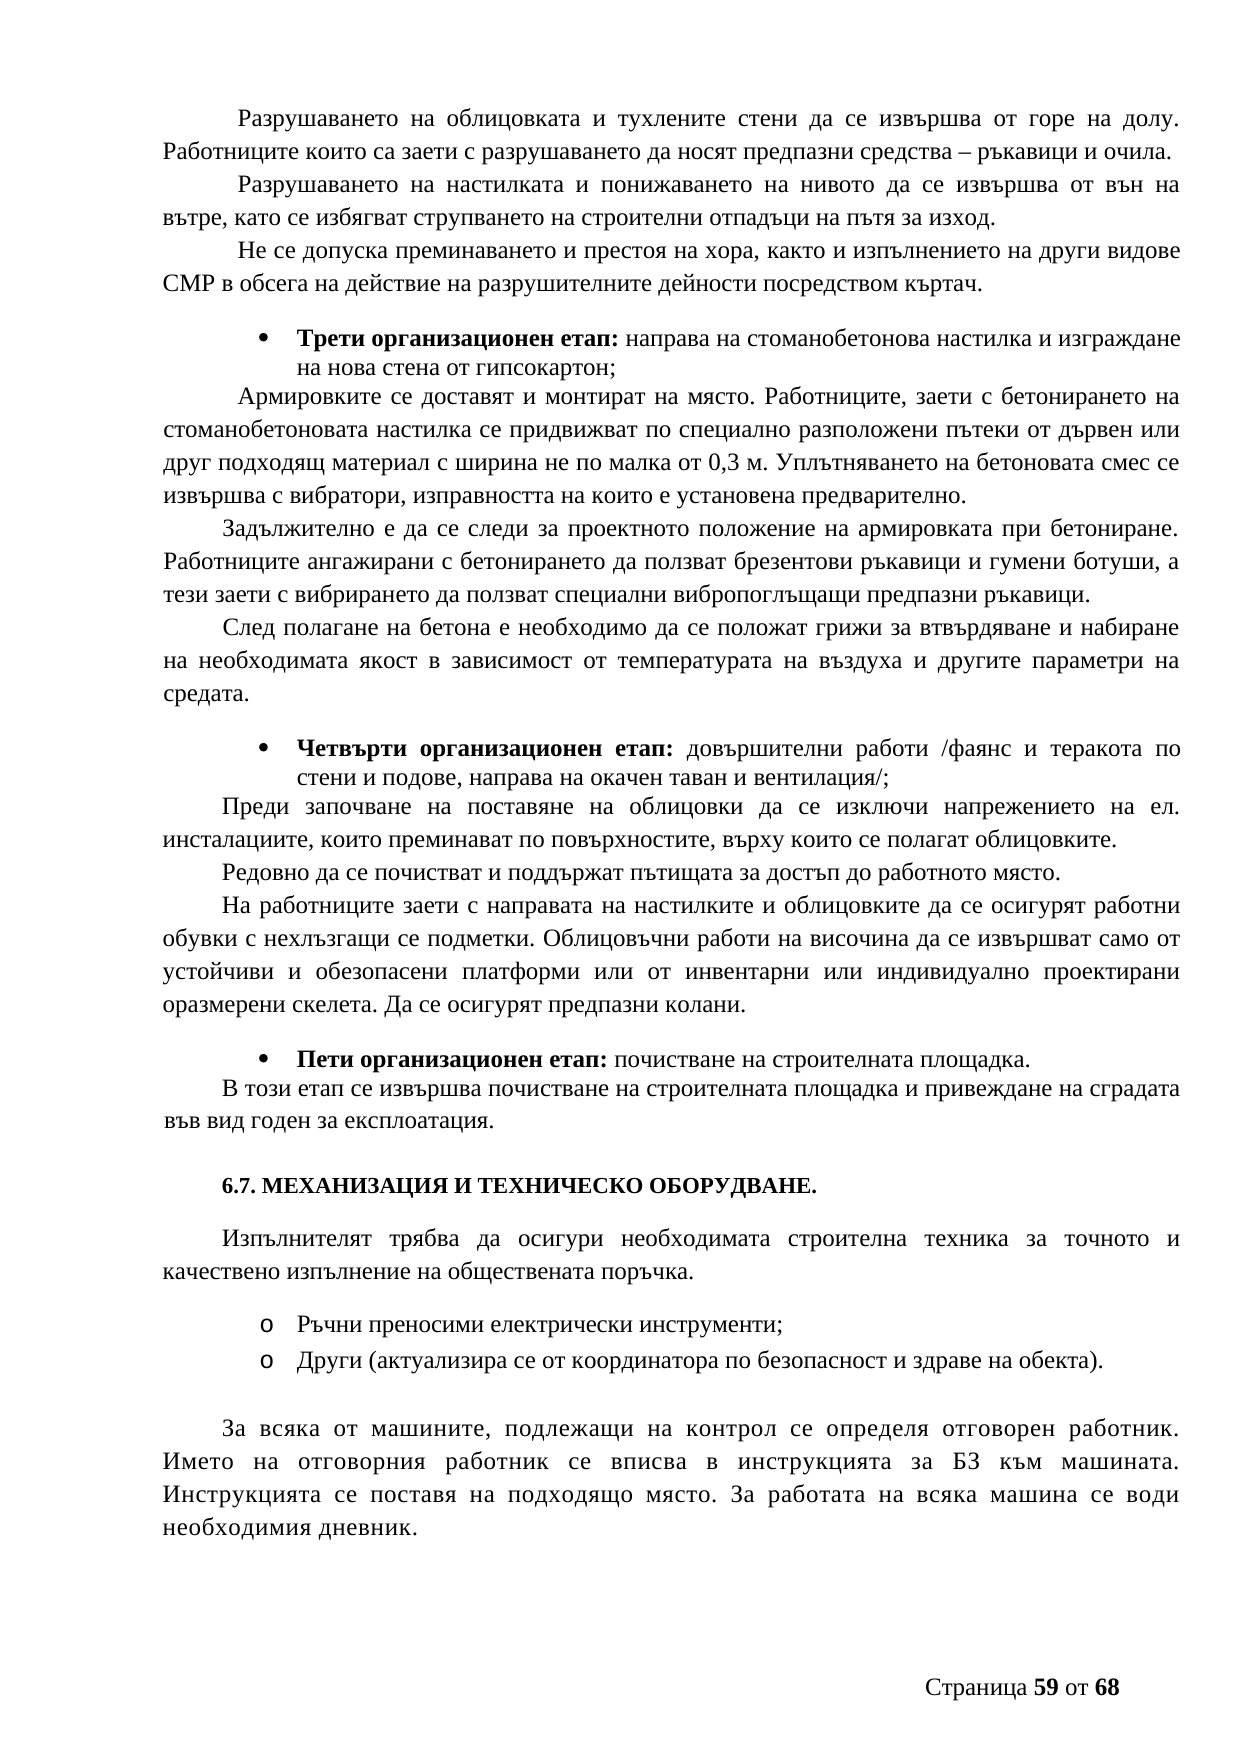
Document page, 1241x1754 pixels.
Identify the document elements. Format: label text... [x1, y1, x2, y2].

text Разрушаването на настилката и понижаването на нивото да се извършва от вън на вътре, като се избягват струпването на строителни отпадъци на пътя за изход. [162, 169, 1181, 231]
list Трети организационен етап: направа на стоманобетонова настилка и изграждане на нова стена от гипсокартон; [259, 323, 1181, 381]
text Задължително е да се следи за проектното положение на армировката при бетониране. Работниците ангажирани с бетонирането да ползват брезентови ръкавици и гумени ботуши, а тези заети с вибрирането да ползват специални вибропоглъщащи предпазни ръкавици. [163, 513, 1180, 608]
text Изпълнителят трябва да осигури необходимата строителна техника за точното и качествено изпълнение на обществената поръчка. [162, 1223, 1181, 1284]
text 6.7. МЕХАНИЗАЦИЯ И ТЕХНИЧЕСКО ОБОРУДВАНЕ. [162, 1172, 1181, 1198]
list Четвърти организационен етап: довършителни работи /фаянс и теракота по стени и подове, направа на окачен таван и вентилация/; [259, 733, 1181, 791]
text Армировките се доставят и монтират на място. Работниците, заети с бетонирането на стоманобетоновата настилка се придвижват по специално разположени пътеки от дървен или друг подходящ материал с ширина не по малка от 0,3 м. Уплътняването на бетоновата смес се извършва с вибратори, изправността на които е установена предварително. [163, 381, 1181, 509]
list Пети организационен етап: почистване на строителната площадка. [259, 1044, 1181, 1073]
text На работниците заети с направата на настилките и облицовките да се осигурят работни обувки с нехлъзгащи се подметки. Облицовъчни работи на височина да се извършват само от устойчиви и обезопасени платформи или от инвентарни или индивидуално проектирани оразмерени скелета. Да се осигурят предпазни колани. [162, 890, 1181, 1018]
text В този етап се извършва почистване на строителната площадка и привеждане на сградата във вид годен за експлоатация. [164, 1073, 1181, 1134]
list Ръчни преносими електрически инструменти; [259, 1309, 1181, 1340]
text Не се допуска преминаването и престоя на хора, както и изпълнението на други видове СМР в обсега на действие на разрушителните дейности посредством къртач. [162, 236, 1181, 297]
list Други (актуализира се от координатора по безопасност и здраве на обекта). [259, 1345, 1181, 1376]
text Преди започване на поставяне на облицовки да се изключи напрежението на ел. инсталациите, които преминават по повърхностите, върху които се полагат облицовките. [162, 791, 1181, 852]
text Разрушаването на облицовката и тухлените стени да се извършва от горе на долу. Работниците които са заети с разрушаването да носят предпазни средства – ръкавици и очила. [162, 103, 1181, 165]
text След полагане на бетона е необходимо да се положат грижи за втвърдяване и набиране на необходимата якост в зависимост от температурата на въздуха и другите параметри на средата. [163, 612, 1180, 707]
text Редовно да се почистват и поддържат пътищата за достъп до работното място. [162, 857, 1181, 886]
text За всяка от машините, подлежащи на контрол се определя отговорен работник. Името на отговорния работник се вписва в инструкцията за БЗ към машината. Инструкцията се поставя на подходящо място. За работата на всяка машина се води необходимия дневник. [162, 1413, 1181, 1541]
